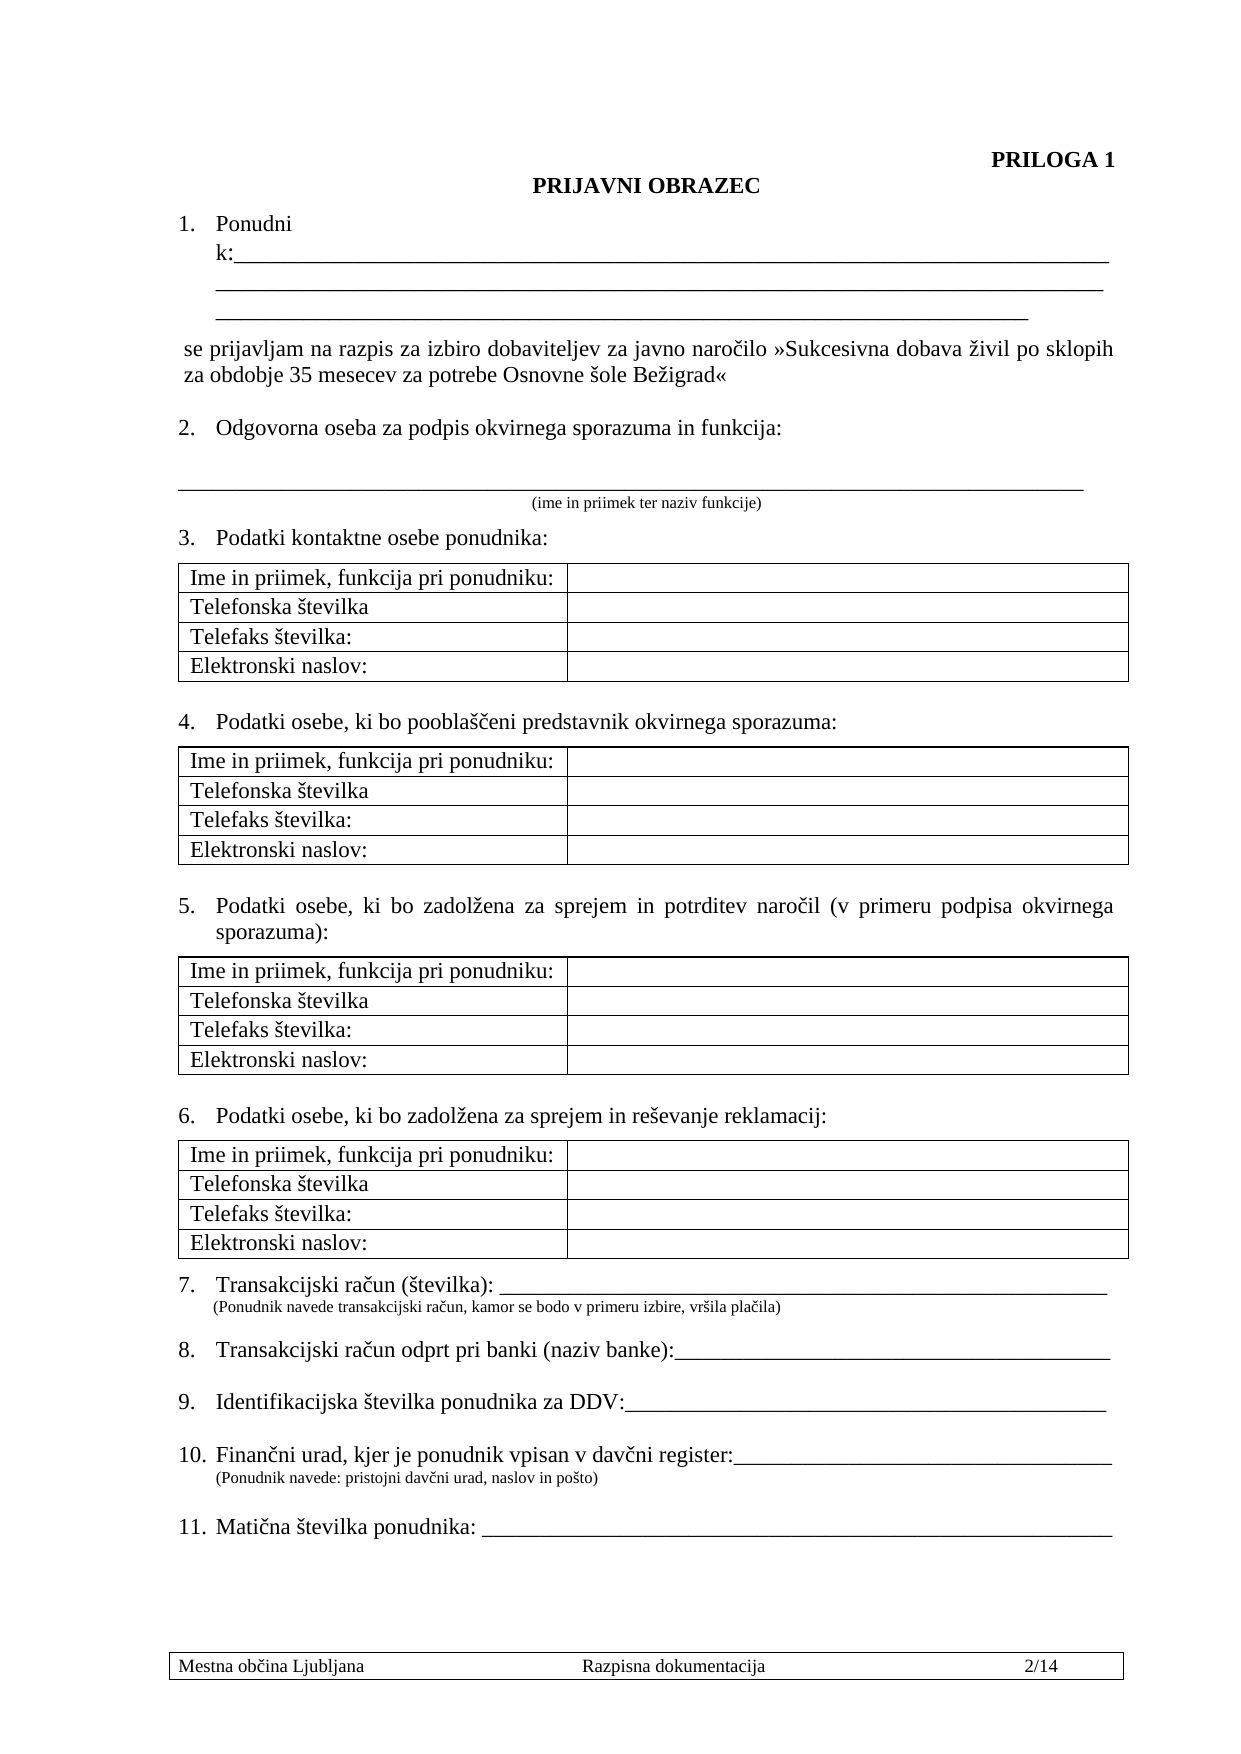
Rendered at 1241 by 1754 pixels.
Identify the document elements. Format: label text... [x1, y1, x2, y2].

text (Ponudnik navede: pristojni davčni urad, naslov in pošto) [178, 1467, 1115, 1487]
list Podatki kontaktne osebe ponudnika: [178, 524, 1115, 551]
table_cell Telefonska številka [179, 777, 567, 805]
list Matična številka ponudnika: _______________________________________________________ [178, 1513, 1115, 1539]
table_cell Telefonska številka [179, 1171, 567, 1199]
list Ponudnik:______________________________________________________________________________________________________________________________________________________________________________________________________________ [178, 211, 1115, 323]
table_cell [568, 1046, 1128, 1074]
table_header Ime in priimek, funkcija pri ponudniku: [179, 958, 567, 986]
table_cell Telefaks številka: [179, 1016, 567, 1045]
table_cell [568, 987, 1128, 1015]
text (ime in priimek ter naziv funkcije) [178, 493, 1115, 512]
table_cell [568, 836, 1128, 864]
table_cell Telefaks številka: [179, 806, 567, 835]
table_header Ime in priimek, funkcija pri ponudniku: [179, 1141, 567, 1169]
text (Ponudnik navede transakcijski račun, kamor se bodo v primeru izbire, vršila plačila) [66, 1297, 1115, 1316]
table_header [568, 748, 1128, 776]
list Podatki osebe, ki bo pooblaščeni predstavnik okvirnega sporazuma: [178, 708, 1115, 734]
table_header [568, 1141, 1128, 1169]
table_cell Elektronski naslov: [179, 836, 567, 864]
text _______________________________________________________________________________ [178, 467, 1115, 493]
table_cell [568, 1171, 1128, 1199]
table_cell Telefaks številka: [179, 1200, 567, 1228]
text PRIJAVNI OBRAZEC [178, 172, 1115, 198]
table_header Ime in priimek, funkcija pri ponudniku: [179, 564, 567, 592]
text PRILOGA 1 [178, 146, 1115, 172]
table_cell Telefaks številka: [179, 623, 567, 651]
list Finančni urad, kjer je ponudnik vpisan v davčni register:_________________________________ [178, 1441, 1115, 1467]
table_cell [568, 652, 1128, 681]
list Podatki osebe, ki bo zadolžena za sprejem in reševanje reklamacij: [178, 1102, 1115, 1128]
table_cell [568, 623, 1128, 651]
table_cell Elektronski naslov: [179, 1230, 567, 1258]
table_cell Elektronski naslov: [179, 1046, 567, 1074]
table_cell [568, 806, 1128, 835]
table_header [568, 958, 1128, 986]
table_header Ime in priimek, funkcija pri ponudniku: [179, 748, 567, 776]
list Transakcijski račun (številka): _____________________________________________________ [178, 1271, 1115, 1297]
table_cell [568, 1230, 1128, 1258]
table_cell Telefonska številka [179, 987, 567, 1015]
table_cell [568, 777, 1128, 805]
list Transakcijski račun odprt pri banki (naziv banke):______________________________________ [178, 1336, 1115, 1362]
table_cell Elektronski naslov: [179, 652, 567, 681]
list Odgovorna oseba za podpis okvirnega sporazuma in funkcija: [178, 414, 1115, 441]
table_cell [568, 593, 1128, 622]
table_cell Telefonska številka [179, 593, 567, 622]
table_cell [568, 1200, 1128, 1228]
table_cell [568, 1016, 1128, 1045]
list Podatki osebe, ki bo zadolžena za sprejem in potrditev naročil (v primeru podpisa okvirnega sporazuma): [178, 892, 1115, 944]
list Identifikacijska številka ponudnika za DDV:__________________________________________ [178, 1388, 1115, 1415]
text se prijavljam na razpis za izbiro dobaviteljev za javno naročilo »Sukcesivna dobava živil po sklopih za obdobje 35 mesecev za potrebe Osnovne šole Bežigrad« [184, 335, 1115, 388]
table_header [568, 564, 1128, 592]
